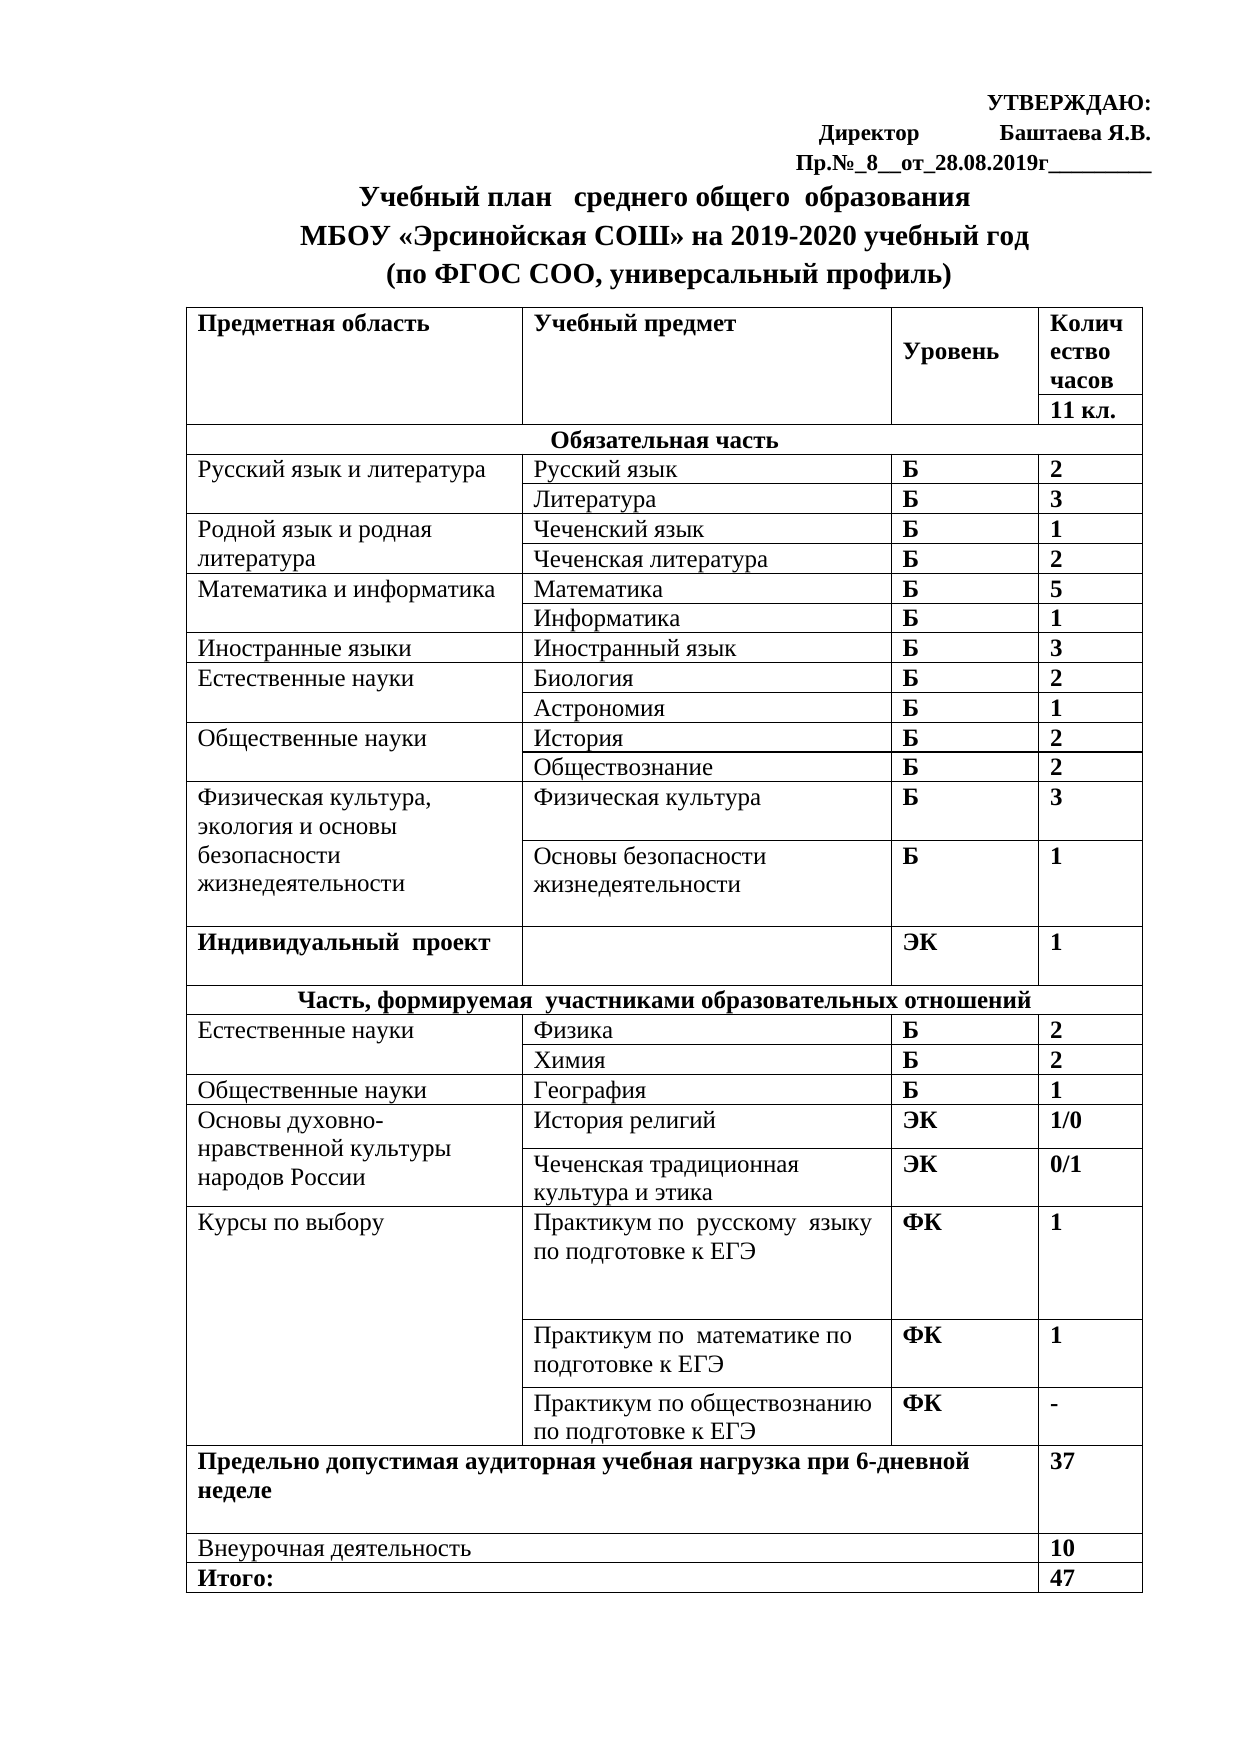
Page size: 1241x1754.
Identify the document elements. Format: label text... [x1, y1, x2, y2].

table_cell Б [892, 484, 1038, 513]
table_cell Чеченская традиционная культура и этика [523, 1149, 891, 1206]
table_cell 1/0 [1039, 1105, 1142, 1148]
table_cell 11 кл. [1039, 395, 1142, 424]
table_cell ФК [892, 1207, 1038, 1319]
table_cell 1 [1039, 1320, 1142, 1387]
table_cell История [523, 723, 891, 751]
text Пр.№_8__от_28.08.2019г_________ [177, 149, 1152, 175]
table_cell ФК [892, 1388, 1038, 1445]
table_cell Обязательная часть [187, 425, 1142, 453]
table_header Количество часов [1039, 308, 1142, 394]
table_cell Практикум по русскому языку по подготовке к ЕГЭ [523, 1207, 891, 1319]
table_cell Б [892, 604, 1038, 632]
table_cell 3 [1039, 782, 1142, 840]
table_cell Естественные науки [187, 1015, 522, 1074]
table_cell Информатика [523, 604, 891, 632]
table_cell 37 [1039, 1446, 1142, 1532]
table_cell Чеченский язык [523, 514, 891, 543]
table_cell Б [892, 753, 1038, 781]
table_cell Внеурочная деятельность [187, 1534, 1038, 1562]
table_header Учебный предмет [523, 308, 891, 424]
table_cell [523, 927, 891, 984]
table_cell Русский язык [523, 455, 891, 483]
table_cell Иностранные языки [187, 633, 522, 662]
table_cell 2 [1039, 663, 1142, 692]
table_cell Биология [523, 663, 891, 692]
table_cell 2 [1039, 1015, 1142, 1044]
text МБОУ «Эрсинойская СОШ» на 2019-2020 учебный год [177, 218, 1152, 251]
table_cell 5 [1039, 574, 1142, 602]
table_header Предметная область [187, 308, 522, 424]
text Учебный план среднего общего образования [177, 179, 1152, 213]
table_cell Химия [523, 1045, 891, 1074]
table_cell 0/1 [1039, 1149, 1142, 1206]
table_cell Обществознание [523, 753, 891, 781]
table_cell Чеченская литература [523, 544, 891, 573]
table_cell Б [892, 782, 1038, 840]
text (по ФГОС СОО, универсальный профиль) [176, 256, 1153, 290]
table_cell Общественные науки [187, 1075, 522, 1104]
table_cell Практикум по математике по подготовке к ЕГЭ [523, 1320, 891, 1387]
table_cell Физика [523, 1015, 891, 1044]
table_cell Курсы по выбору [187, 1207, 522, 1445]
table_cell Б [892, 574, 1038, 602]
table_cell Б [892, 544, 1038, 573]
table_cell 2 [1039, 544, 1142, 573]
table_cell Б [892, 841, 1038, 926]
table_cell Б [892, 1045, 1038, 1074]
table_cell 3 [1039, 633, 1142, 662]
table_cell История религий [523, 1105, 891, 1148]
table_header Уровень Уровень [892, 308, 1038, 424]
table_cell 1 [1039, 693, 1142, 722]
table_cell - [1039, 1388, 1142, 1445]
table_cell Астрономия [523, 693, 891, 722]
table_cell 2 [1039, 455, 1142, 483]
table_cell 47 [1039, 1563, 1142, 1592]
table_cell Часть, формируемая участниками образовательных отношений [187, 986, 1142, 1014]
table_cell ЭК [892, 1105, 1038, 1148]
table_cell 1 [1039, 604, 1142, 632]
table_cell 10 [1039, 1534, 1142, 1562]
table_cell Б [892, 723, 1038, 751]
table_cell Предельно допустимая аудиторная учебная нагрузка при 6-дневной неделе [187, 1446, 1038, 1532]
table_cell Б [892, 514, 1038, 543]
table_cell Б [892, 633, 1038, 662]
table_cell Естественные науки [187, 663, 522, 722]
table_cell 1 [1039, 841, 1142, 926]
text УТВЕРЖДАЮ: [177, 89, 1152, 115]
table_cell Б [892, 693, 1038, 722]
table_cell ЭК [892, 927, 1038, 984]
table_cell Индивидуальный проект [187, 927, 522, 984]
table_cell Б [892, 1015, 1038, 1044]
table_cell Итого: [187, 1563, 1038, 1592]
table_cell ЭК [892, 1149, 1038, 1206]
table_cell 1 [1039, 1207, 1142, 1319]
table_cell 1 [1039, 927, 1142, 984]
table_cell ФК [892, 1320, 1038, 1387]
table_cell 3 [1039, 484, 1142, 513]
table_cell Русский язык и литература [187, 455, 522, 513]
table_cell 2 [1039, 723, 1142, 751]
table_cell География [523, 1075, 891, 1104]
table_cell Общественные науки [187, 723, 522, 781]
table_cell 2 [1039, 1045, 1142, 1074]
table_cell Иностранный язык [523, 633, 891, 662]
table_cell Родной язык и родная литература [187, 514, 522, 573]
table_cell Физическая культура, экология и основы безопасности жизнедеятельности [187, 782, 522, 926]
text Директор Баштаева Я.В. [177, 119, 1152, 145]
table_cell 1 [1039, 1075, 1142, 1104]
table_cell Основы безопасности жизнедеятельности [523, 841, 891, 926]
table_cell 2 [1039, 753, 1142, 781]
table_cell Физическая культура [523, 782, 891, 840]
table_cell Б [892, 663, 1038, 692]
table_cell Математика и информатика [187, 574, 522, 632]
table_cell Практикум по обществознанию по подготовке к ЕГЭ [523, 1388, 891, 1445]
table_cell 1 [1039, 514, 1142, 543]
table_cell Математика [523, 574, 891, 602]
table_cell Литература [523, 484, 891, 513]
table_cell Основы духовно-нравственной культуры народов России [187, 1105, 522, 1206]
table_cell Б [892, 455, 1038, 483]
table_cell Б [892, 1075, 1038, 1104]
